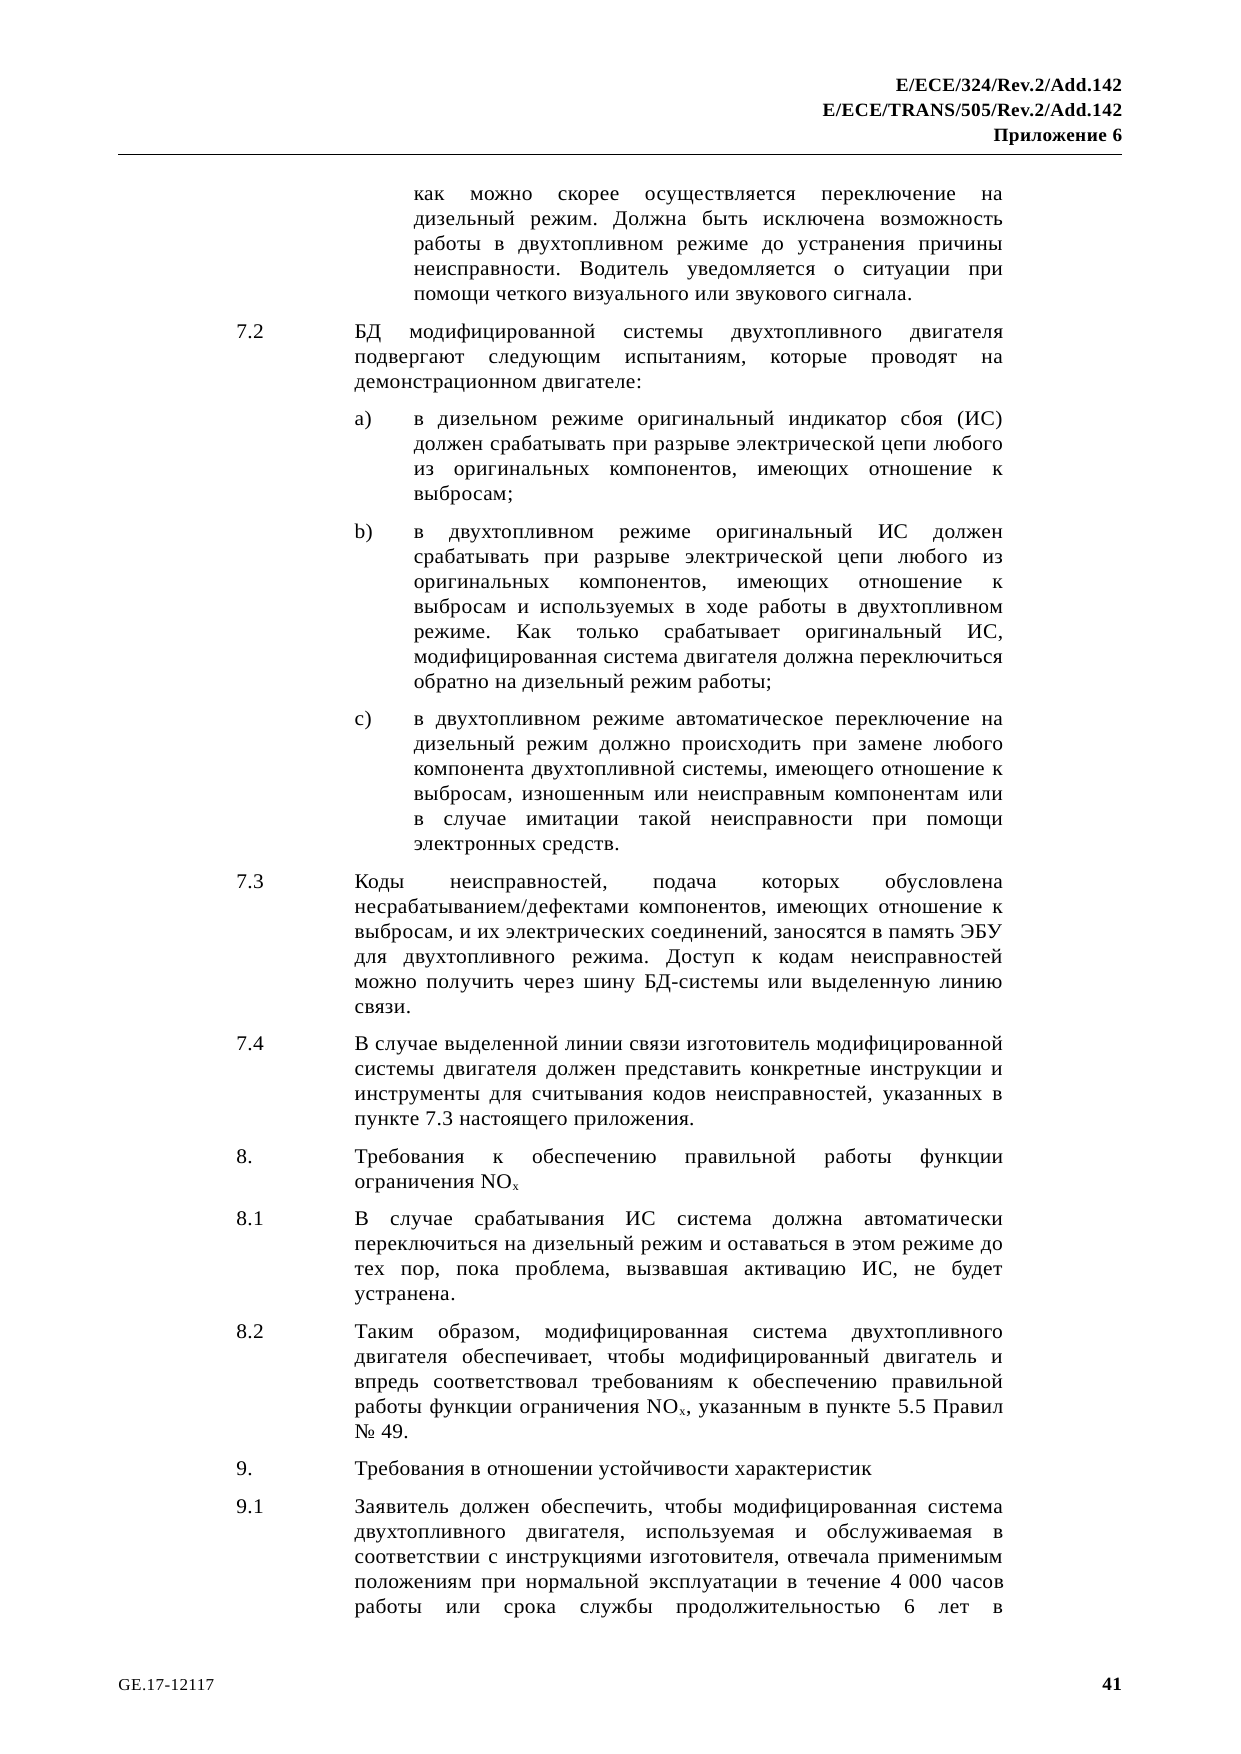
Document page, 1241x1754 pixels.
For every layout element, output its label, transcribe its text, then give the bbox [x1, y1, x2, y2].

text 7.2 БД модифицированной системы двухтопливного двигателя подвергают следующим испытаниям, которые проводят на демонстрационном двигателе: [236, 318, 1004, 393]
text 8. Требования к обеспечению правильной работы функции ограничения NOx [236, 1143, 1004, 1193]
text b) в двухтопливном режиме оригинальный ИС должен срабатывать при разрыве электрической цепи любого из оригинальных компонентов, имеющих отношение к выбросам и используемых в ходе работы в двухтопливном режиме. Как только срабатывает оригинальный ИС, модифицированная система двигателя должна переключиться обратно на дизельный режим работы; [236, 518, 1004, 693]
text 8.1 В случае срабатывания ИС система должна автоматически переключиться на дизельный режим и оставаться в этом режиме до тех пор, пока проблема, вызвавшая активацию ИС, не будет устранена. [236, 1205, 1004, 1305]
text c) в двухтопливном режиме автоматическое переключение на дизельный режим должно происходить при замене любого компонента двухтопливной системы, имеющего отношение к выбросам, изношенным или неисправным компонентам или в случае имитации такой неисправности при помощи электронных средств. [236, 705, 1004, 855]
text 7.3 Коды неисправностей, подача которых обусловлена несрабатыванием/дефектами компонентов, имеющих отношение к выбросам, и их электрических соединений, заносятся в память ЭБУ для двухтопливного режима. Доступ к кодам неисправностей можно получить через шину БД-системы или выделенную линию связи. [236, 868, 1004, 1018]
text 8.2 Таким образом, модифицированная система двухтопливного двигателя обеспечивает, чтобы модифицированный двигатель и впредь соответствовал требованиям к обеспечению правильной работы функции ограничения NOx, указанным в пункте 5.5 Правил № 49. [236, 1318, 1004, 1443]
text 7.4 В случае выделенной линии связи изготовитель модифицированной системы двигателя должен представить конкретные инструкции и инструменты для считывания кодов неисправностей, указанных в пункте 7.3 настоящего приложения. [236, 1030, 1004, 1130]
text a) в дизельном режиме оригинальный индикатор сбоя (ИС) должен срабатывать при разрыве электрической цепи любого из оригинальных компонентов, имеющих отношение к выбросам; [236, 405, 1004, 505]
text 9. Требования в отношении устойчивости характеристик [236, 1455, 1004, 1480]
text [236, 180, 1004, 305]
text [236, 1493, 1004, 1618]
